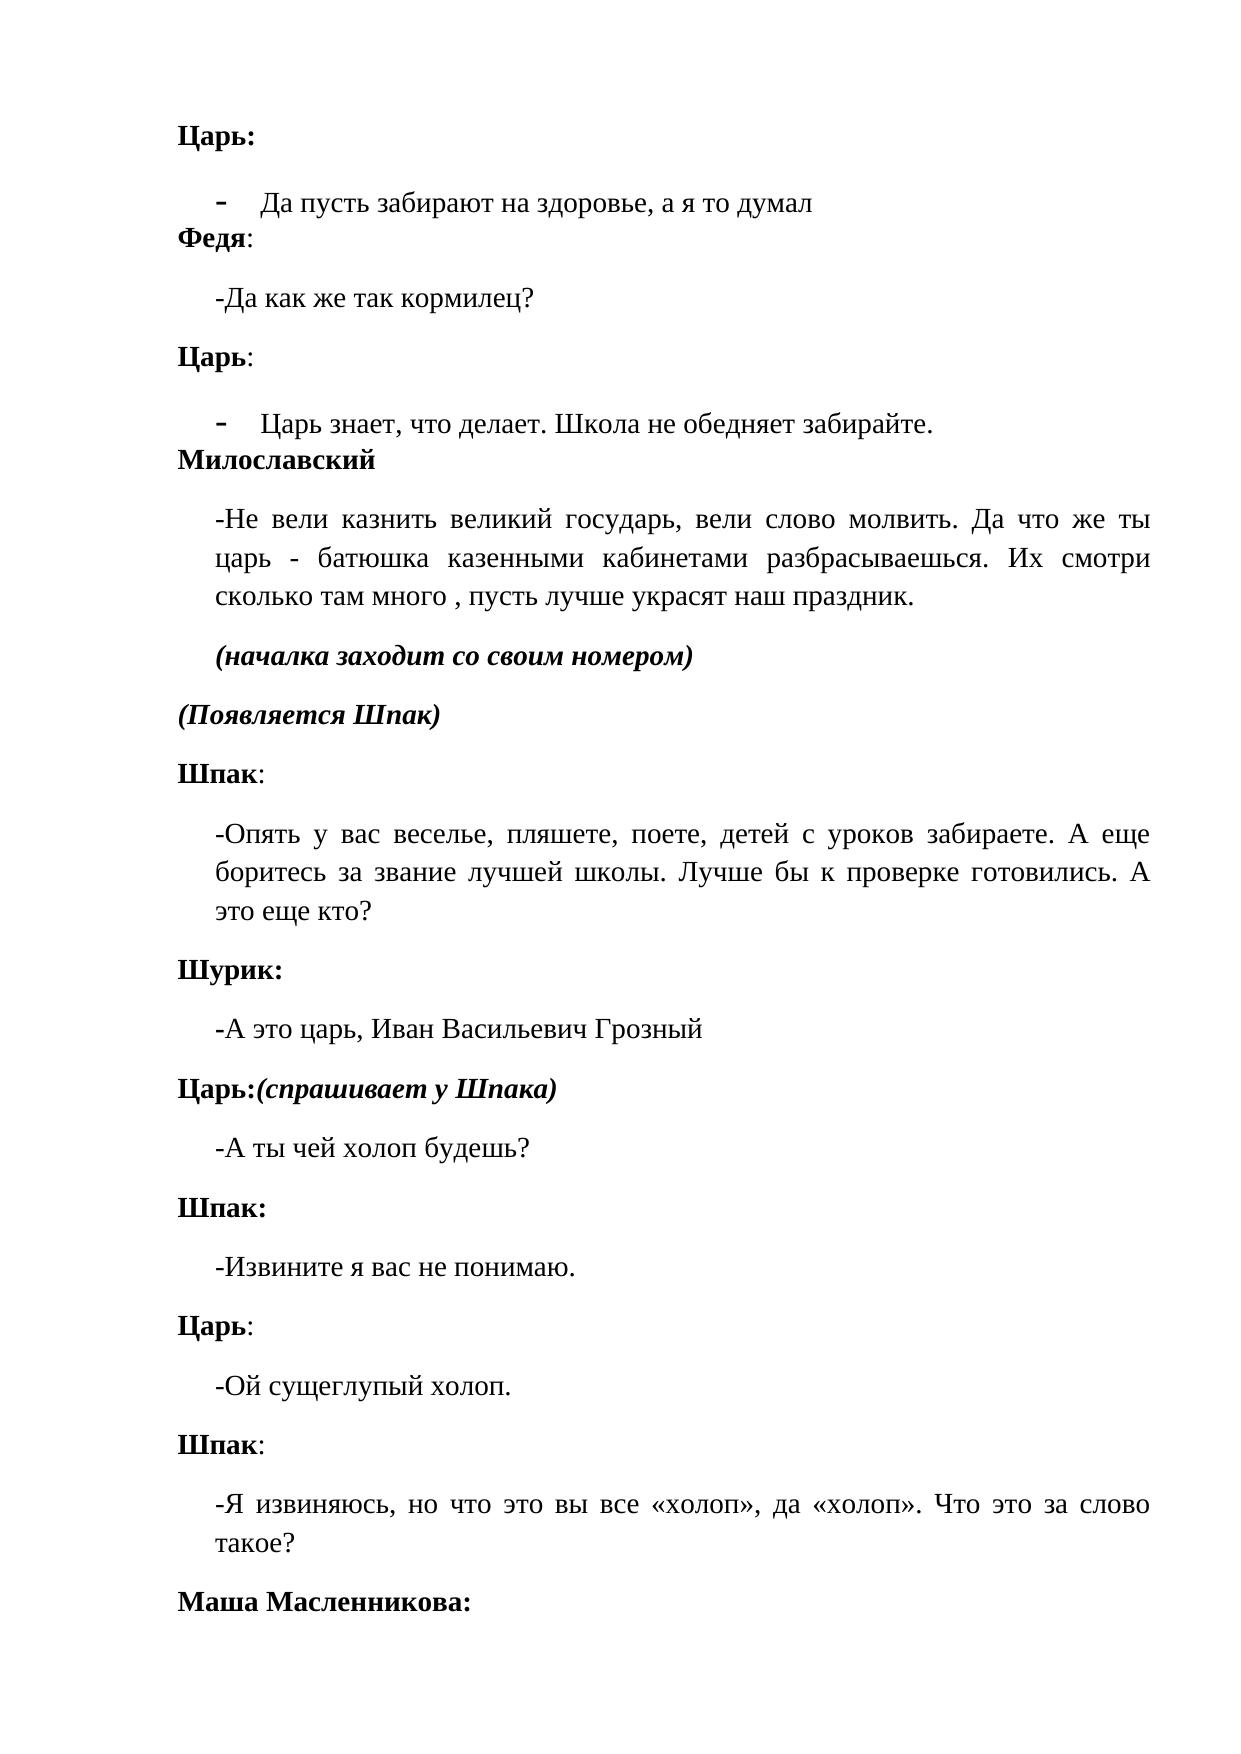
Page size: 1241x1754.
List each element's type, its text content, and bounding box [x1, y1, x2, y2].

text Милославский [177, 442, 1152, 475]
text -А это царь, Иван Васильевич Грозный [215, 1012, 1152, 1045]
text (началка заходит со своим номером) [215, 638, 1152, 671]
text -А ты чей холоп будешь? [215, 1130, 1152, 1164]
text Шурик: [177, 952, 1152, 986]
text -Я извиняюсь, но что это вы все «холоп», да «холоп». Что это за слово такое? [215, 1487, 1152, 1559]
text Шпак: [177, 1190, 1152, 1223]
text -Да как же так кормилец? [215, 280, 1152, 313]
list Да пусть забирают на здоровье, а я то думал [215, 177, 1152, 221]
text Царь: [177, 118, 1152, 152]
text -Не вели казнить великий государь, вели слово молвить. Да что же ты царь - батюшка казенными кабинетами разбрасываешься. Их смотри сколько там много , пусть лучше украсят наш праздник. [215, 501, 1152, 612]
text Царь:(спрашивает у Шпака) [177, 1071, 1152, 1104]
text (Появляется Шпак) [177, 697, 1152, 731]
text Маша Масленникова: [177, 1584, 1152, 1618]
text Царь: [177, 339, 1152, 373]
text Шпак: [177, 1427, 1152, 1461]
text Федя: [177, 221, 1152, 254]
text Царь: [177, 1308, 1152, 1342]
text -Извините я вас не понимаю. [215, 1249, 1152, 1283]
text Шпак: [177, 756, 1152, 790]
text -Опять у вас веселье, пляшете, поете, детей с уроков забираете. А еще боритесь за звание лучшей школы. Лучше бы к проверке готовились. А это еще кто? [215, 816, 1152, 926]
list Царь знает, что делает. Школа не обедняет забирайте. [215, 399, 1152, 442]
text -Ой сущеглупый холоп. [215, 1368, 1152, 1401]
